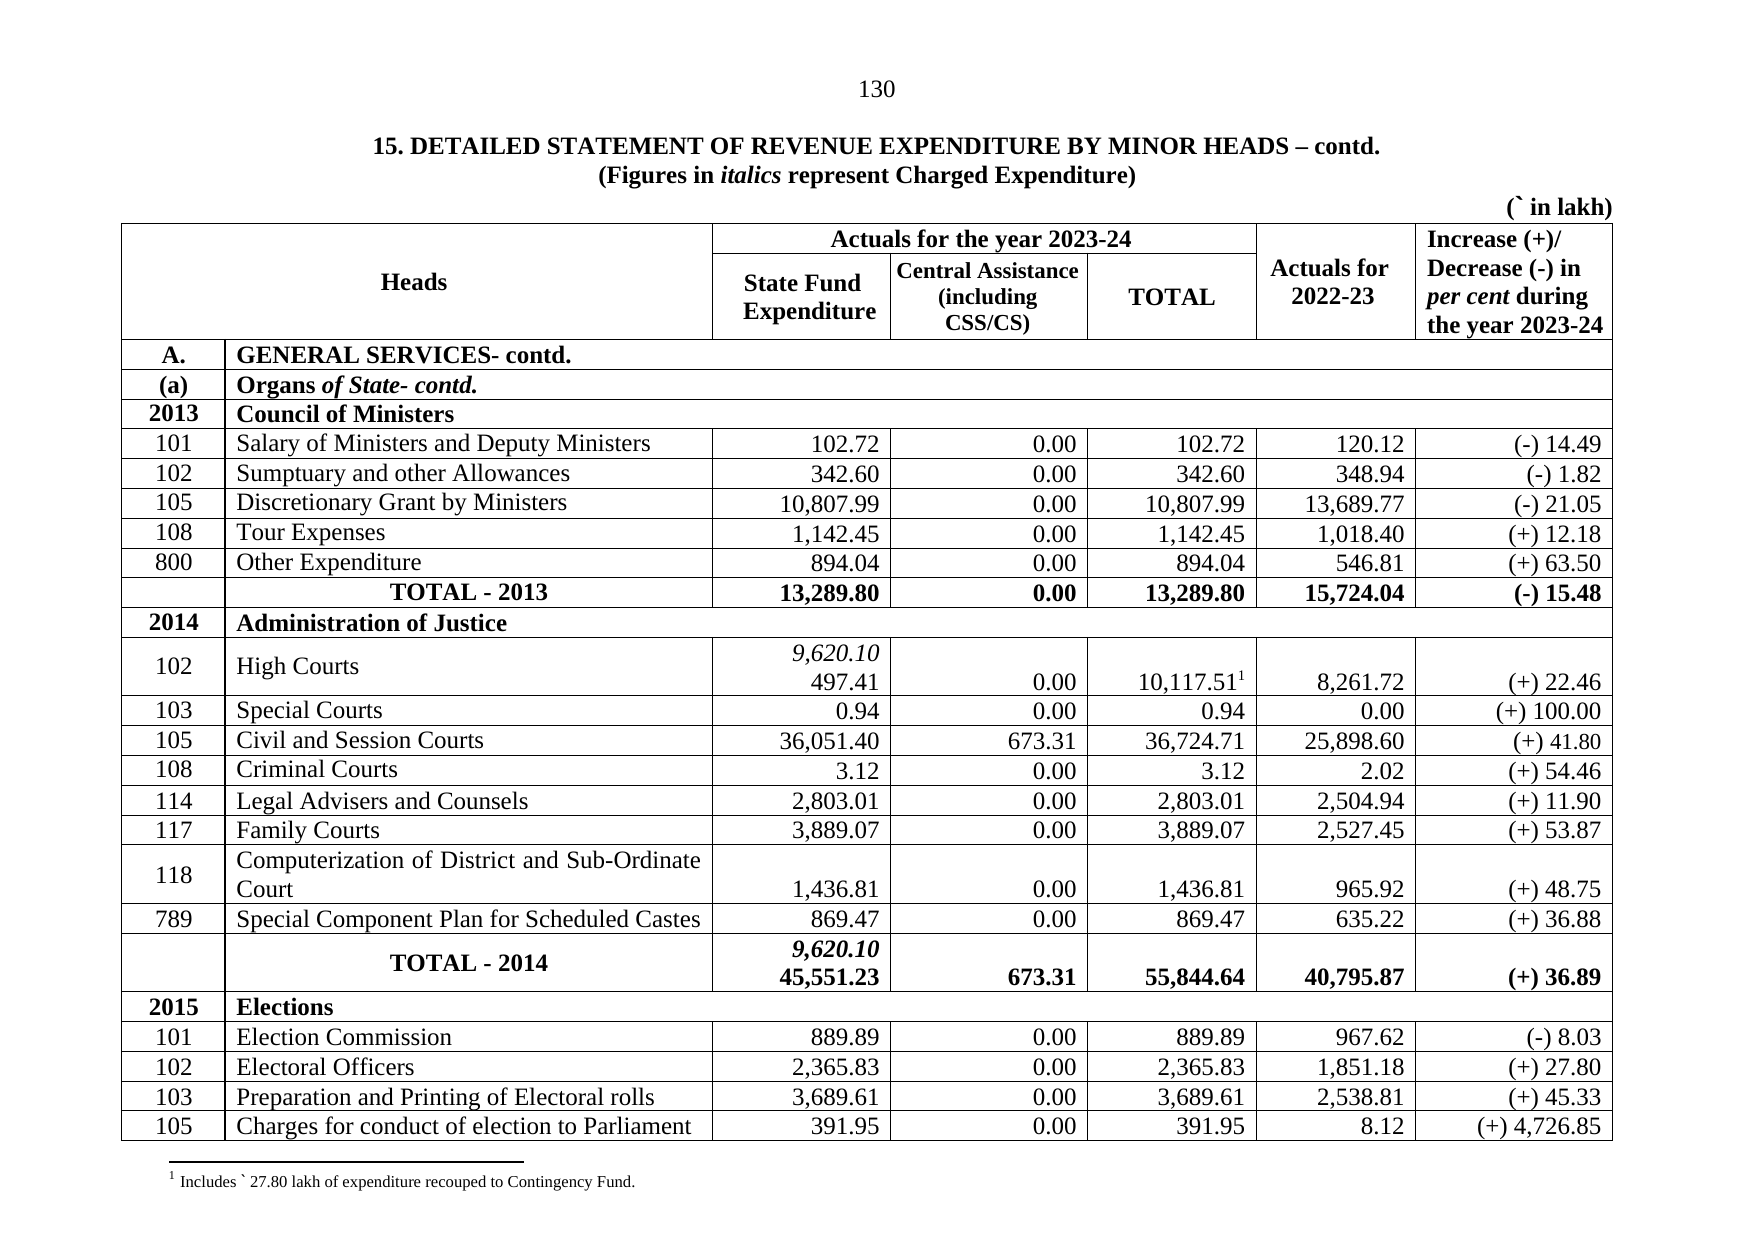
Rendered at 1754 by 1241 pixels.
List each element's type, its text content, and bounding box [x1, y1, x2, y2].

table_cell 114 [122, 786, 224, 814]
table_cell (a) [122, 370, 224, 398]
table_cell (+) 41.80 [1416, 726, 1612, 755]
table_cell [122, 934, 224, 991]
table_cell 36,724.71 [1088, 726, 1256, 755]
table_cell 2,504.94 [1257, 786, 1415, 814]
table_cell Tour Expenses [226, 519, 712, 547]
table_cell 101 [122, 429, 224, 458]
table_cell 0.00 [891, 1111, 1087, 1140]
table_cell (+) 36.88 [1416, 904, 1612, 933]
table_cell (-) 8.03 [1416, 1022, 1612, 1051]
table_cell 105 [122, 1111, 224, 1140]
table_cell 1,142.45 [713, 519, 890, 547]
table_cell High Courts [226, 638, 712, 695]
table_cell 3,889.07 [713, 816, 890, 844]
table_cell 0.00 [891, 1082, 1087, 1110]
table_cell 3,689.61 [1088, 1082, 1256, 1110]
table_header Increase (+)/ Decrease (-) in per cent during the year 2023-24 [1416, 224, 1612, 339]
table_cell Legal Advisers and Counsels [226, 786, 712, 814]
table_cell 3.12 [713, 756, 890, 785]
table_cell [122, 578, 224, 607]
table_cell 13,289.80 [713, 578, 890, 607]
table_cell 546.81 [1257, 549, 1415, 577]
table_cell 889.89 [1088, 1022, 1256, 1051]
table_cell 120.12 [1257, 429, 1415, 458]
table_cell Salary of Ministers and Deputy Ministers [226, 429, 712, 458]
table_cell Criminal Courts [226, 756, 712, 785]
table_cell 0.00 [891, 1022, 1087, 1051]
table_cell (+) 36.89 [1416, 934, 1612, 991]
table_cell Preparation and Printing of Electoral rolls [226, 1082, 712, 1110]
table_cell Family Courts [226, 816, 712, 844]
table_cell 391.95 [1088, 1111, 1256, 1140]
text (` in lakh) [169, 189, 1612, 223]
table_cell 102.72 [1088, 429, 1256, 458]
table_cell 0.00 [891, 786, 1087, 814]
table_cell (+) 53.87 [1416, 816, 1612, 844]
table_cell State Fund Expenditure [713, 254, 890, 339]
text 15. DETAILED STATEMENT OF REVENUE EXPENDITURE BY MINOR HEADS – contd. [169, 131, 1584, 160]
table_cell Civil and Session Courts [226, 726, 712, 755]
table_cell Council of Ministers [226, 400, 1612, 428]
table_cell 635.22 [1257, 904, 1415, 933]
table_cell (+) 63.50 [1416, 549, 1612, 577]
table_cell 108 [122, 756, 224, 785]
table_cell 2,365.83 [713, 1052, 890, 1081]
table_cell 348.94 [1257, 459, 1415, 488]
table_cell 0.00 [891, 459, 1087, 488]
table_cell 0.00 [891, 429, 1087, 458]
table_cell Administration of Justice [226, 608, 1612, 637]
table_cell 102.72 [713, 429, 890, 458]
table_cell (+) 11.90 [1416, 786, 1612, 814]
table_cell Electoral Officers [226, 1052, 712, 1081]
table_cell 0.00 [891, 904, 1087, 933]
table_cell 1,851.18 [1257, 1052, 1415, 1081]
table_cell 789 [122, 904, 224, 933]
table_cell 8,261.72 [1257, 638, 1415, 695]
table_cell 0.00 [891, 489, 1087, 518]
table_cell 13,689.77 [1257, 489, 1415, 518]
table_cell 2,803.01 [1088, 786, 1256, 814]
table_cell 9,620.10 497.41 [713, 638, 890, 695]
table_cell 2,365.83 [1088, 1052, 1256, 1081]
table_cell 102 [122, 638, 224, 695]
table_cell 102 [122, 1052, 224, 1081]
table_cell 0.00 [891, 549, 1087, 577]
table_cell 108 [122, 519, 224, 547]
table_cell Other Expenditure [226, 549, 712, 577]
table_cell 894.04 [713, 549, 890, 577]
table_cell 0.94 [1088, 696, 1256, 725]
table_cell (+) 4,726.85 [1416, 1111, 1612, 1140]
table_cell 101 [122, 1022, 224, 1051]
table_cell 2.02 [1257, 756, 1415, 785]
table_cell 800 [122, 549, 224, 577]
table_cell 0.00 [891, 845, 1087, 903]
table_cell 1,142.45 [1088, 519, 1256, 547]
table_cell 0.00 [891, 1052, 1087, 1081]
table_cell 13,289.80 [1088, 578, 1256, 607]
table_cell 0.00 [1257, 696, 1415, 725]
table_cell 0.00 [891, 696, 1087, 725]
table_cell Charges for conduct of election to Parliament [226, 1111, 712, 1140]
table_cell Discretionary Grant by Ministers [226, 489, 712, 518]
table_cell 10,807.99 [1088, 489, 1256, 518]
table_cell (+) 45.33 [1416, 1082, 1612, 1110]
table_cell (-) 21.05 [1416, 489, 1612, 518]
table_cell 2015 [122, 992, 224, 1021]
table_cell 105 [122, 489, 224, 518]
table_cell 869.47 [713, 904, 890, 933]
table_cell 673.31 [891, 726, 1087, 755]
table_cell 0.94 [713, 696, 890, 725]
table_cell 40,795.87 [1257, 934, 1415, 991]
table_cell 3,889.07 [1088, 816, 1256, 844]
table_cell 391.95 [713, 1111, 890, 1140]
table_cell 2013 [122, 400, 224, 428]
table_cell 117 [122, 816, 224, 844]
table_cell TOTAL [1088, 254, 1256, 339]
table_cell (-) 14.49 [1416, 429, 1612, 458]
table_header Actuals for 2022-23 [1257, 224, 1415, 339]
table_cell 103 [122, 696, 224, 725]
table_cell 342.60 [1088, 459, 1256, 488]
table_cell 965.92 [1257, 845, 1415, 903]
table_cell 8.12 [1257, 1111, 1415, 1140]
table_cell 3,689.61 [713, 1082, 890, 1110]
table_cell Special Courts [226, 696, 712, 725]
table_cell 9,620.10 45,551.23 [713, 934, 890, 991]
text (Figures in italics represent Charged Expenditure) [122, 160, 1612, 189]
table_cell GENERAL SERVICES- contd. [226, 340, 1612, 369]
table_cell 105 [122, 726, 224, 755]
table_cell 2,527.45 [1257, 816, 1415, 844]
table_cell 2,538.81 [1257, 1082, 1415, 1110]
table_cell 1,018.40 [1257, 519, 1415, 547]
table_cell 889.89 [713, 1022, 890, 1051]
table_cell TOTAL - 2013 [226, 578, 712, 607]
table_cell Sumptuary and other Allowances [226, 459, 712, 488]
table_header Heads [122, 224, 712, 339]
table_cell 1,436.81 [713, 845, 890, 903]
table_cell A. [122, 340, 224, 369]
table_cell (+) 27.80 [1416, 1052, 1612, 1081]
table_cell 0.00 [891, 519, 1087, 547]
table_cell (-) 1.82 [1416, 459, 1612, 488]
table_cell 0.00 [891, 578, 1087, 607]
table_cell (-) 15.48 [1416, 578, 1612, 607]
table_cell 36,051.40 [713, 726, 890, 755]
table_cell (+) 100.00 [1416, 696, 1612, 725]
table_cell 2,803.01 [713, 786, 890, 814]
table_cell 55,844.64 [1088, 934, 1256, 991]
table_cell (+) 22.46 [1416, 638, 1612, 695]
table_cell 967.62 [1257, 1022, 1415, 1051]
table_cell 10,117.51 [1088, 638, 1256, 695]
table_cell 869.47 [1088, 904, 1256, 933]
table_cell Central Assistance (including CSS/CS) [891, 254, 1087, 339]
table_cell (+) 54.46 [1416, 756, 1612, 785]
table_cell 673.31 [891, 934, 1087, 991]
table_cell 0.00 [891, 816, 1087, 844]
table_cell 342.60 [713, 459, 890, 488]
table_cell 10,807.99 [713, 489, 890, 518]
table_cell Special Component Plan for Scheduled Castes [226, 904, 712, 933]
table_cell 25,898.60 [1257, 726, 1415, 755]
table_cell Elections [226, 992, 1612, 1021]
table_cell 102 [122, 459, 224, 488]
table_cell 0.00 [891, 638, 1087, 695]
table_cell Election Commission [226, 1022, 712, 1051]
table_cell 118 [122, 845, 224, 903]
table_cell 2014 [122, 608, 224, 637]
table_cell 1,436.81 [1088, 845, 1256, 903]
table_cell (+) 12.18 [1416, 519, 1612, 547]
table_cell TOTAL - 2014 [226, 934, 712, 991]
table_header Actuals for the year 2023-24 [713, 224, 1256, 253]
table_cell 103 [122, 1082, 224, 1110]
table_cell 894.04 [1088, 549, 1256, 577]
table_cell Computerization of District and Sub-Ordinate Court [226, 845, 712, 903]
table_cell Organs of State- contd. [226, 370, 1612, 398]
table_cell 3.12 [1088, 756, 1256, 785]
table_cell 15,724.04 [1257, 578, 1415, 607]
table_cell (+) 48.75 [1416, 845, 1612, 903]
table_cell 0.00 [891, 756, 1087, 785]
